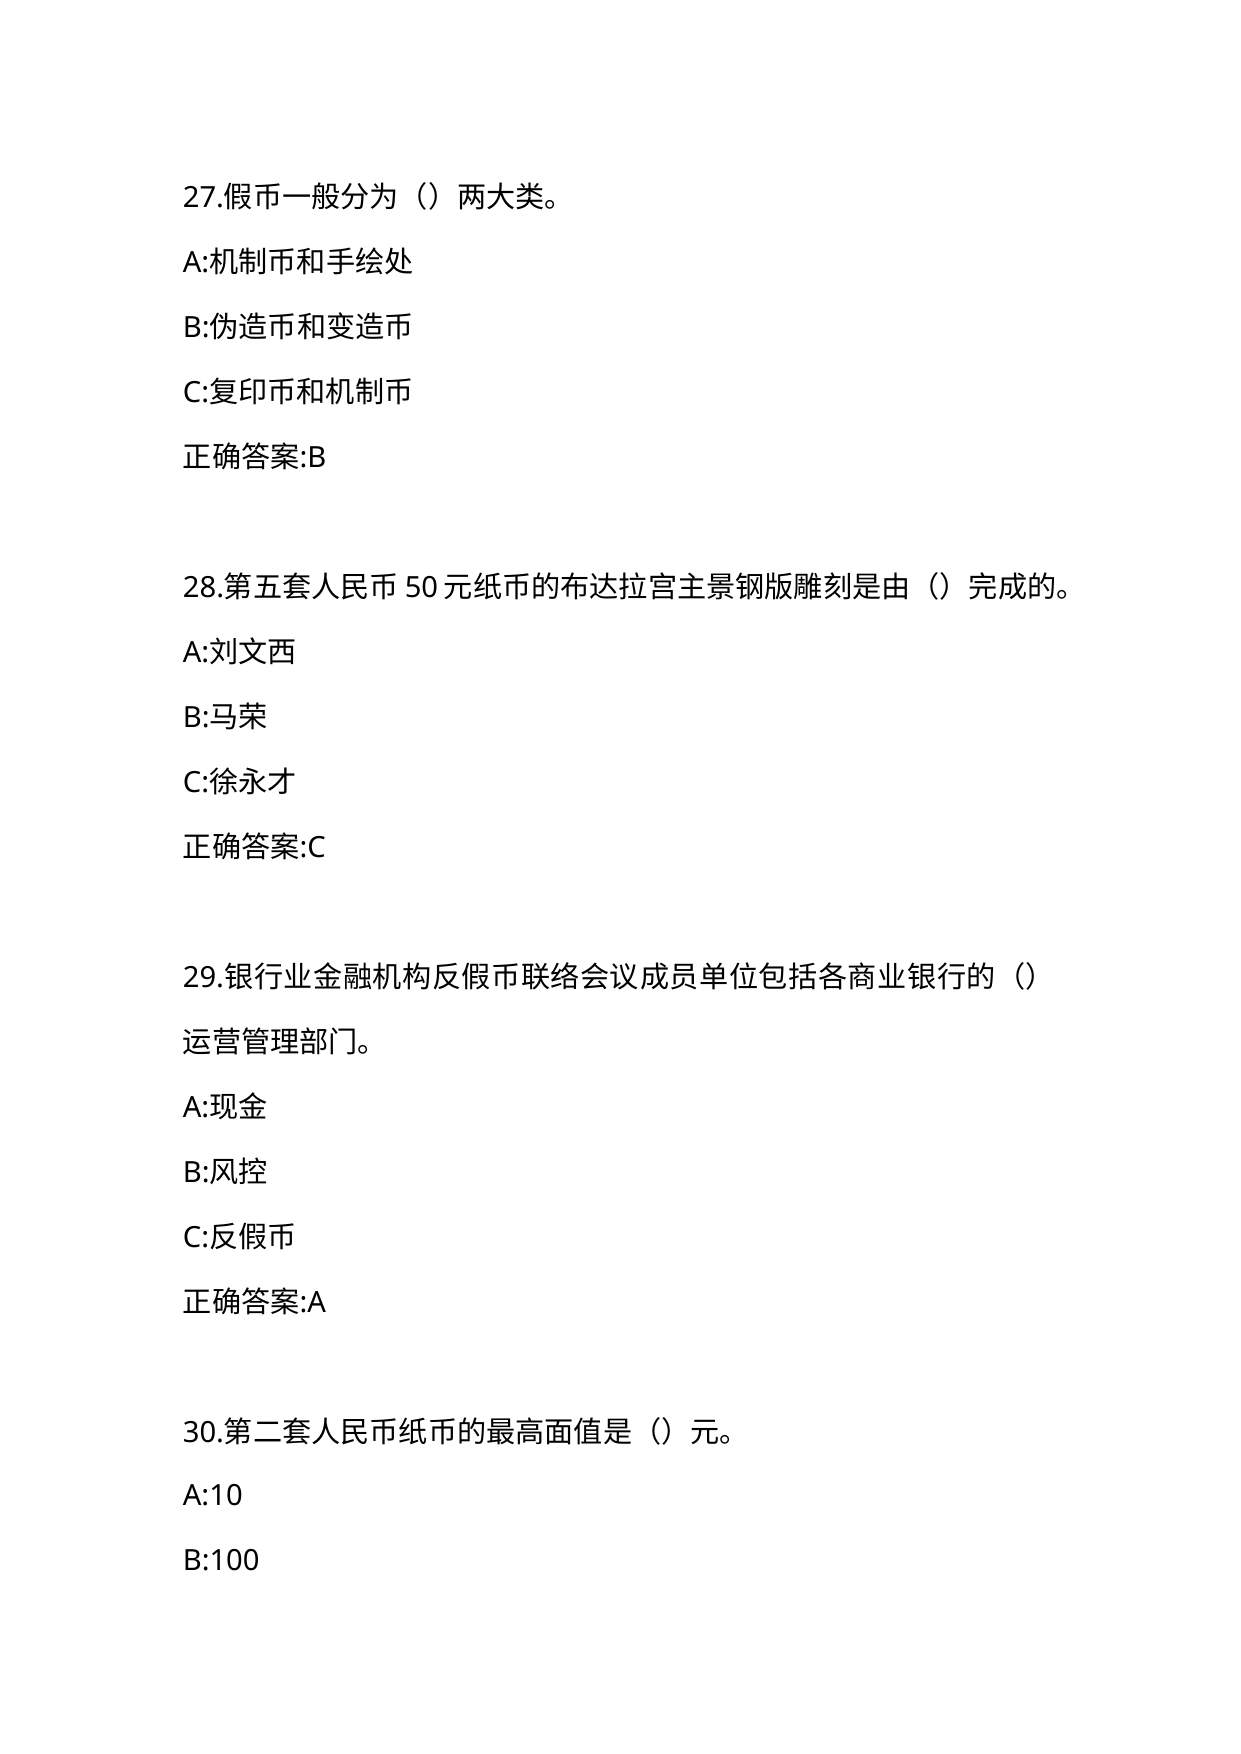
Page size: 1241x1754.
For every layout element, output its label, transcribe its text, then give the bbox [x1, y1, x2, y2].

text C:复印币和机制币 [183, 357, 1058, 422]
text B:马荣 [183, 682, 1058, 747]
text 27.假币一般分为（）两大类。 [183, 162, 1058, 227]
text A:机制币和手绘处 [183, 227, 1058, 292]
text B:风控 [183, 1137, 1058, 1202]
text 28.第五套人民币50元纸币的布达拉宫主景钢版雕刻是由（）完成的。 [183, 552, 1058, 617]
text A:现金 [183, 1072, 1058, 1137]
text B:伪造币和变造币 [183, 292, 1058, 357]
text 正确答案:C [183, 812, 1058, 877]
text B:100 [183, 1527, 1058, 1592]
text 30.第二套人民币纸币的最高面值是（）元。 [183, 1397, 1058, 1462]
text 正确答案:A [183, 1267, 1058, 1332]
text A:刘文西 [183, 617, 1058, 682]
text C:反假币 [183, 1202, 1058, 1267]
text A:10 [183, 1462, 1058, 1527]
text C:徐永才 [183, 747, 1058, 812]
text 29.银行业金融机构反假币联络会议成员单位包括各商业银行的（）运营管理部门。 [183, 942, 1058, 1072]
text 正确答案:B [183, 422, 1058, 487]
